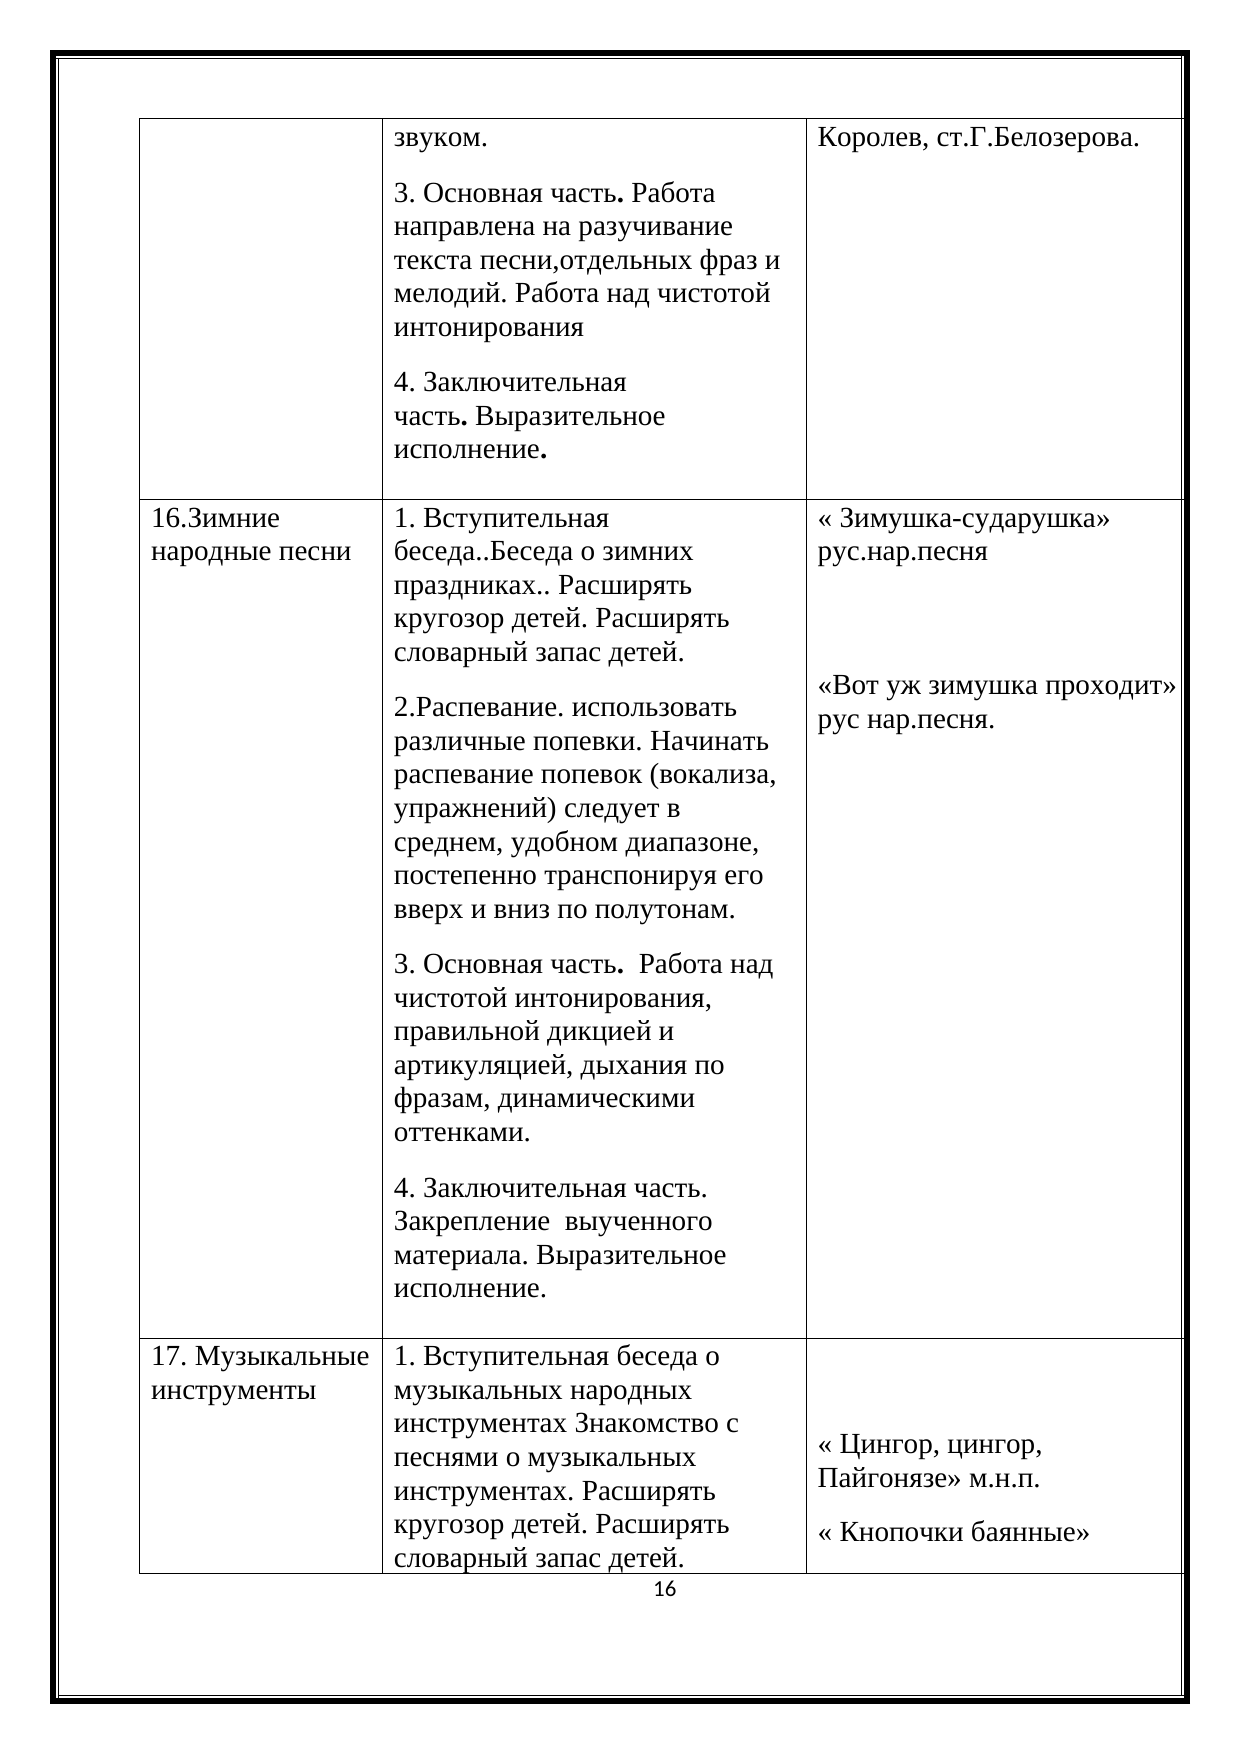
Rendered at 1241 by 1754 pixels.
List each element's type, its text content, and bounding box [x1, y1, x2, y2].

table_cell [140, 1339, 382, 1573]
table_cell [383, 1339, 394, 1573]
table_cell « Зимушка-сударушка» рус.нар.песня «Вот уж зимушка проходит» рус нар.песня. [807, 500, 1181, 1337]
table_cell 16.Зимние народные песни [140, 500, 382, 1337]
table_cell 1. Вступительная беседа..Беседа о зимних праздниках.. Расширять кругозор детей. Расширять словарный запас детей. 2.Распевание. использовать различные попевки. Начинать распевание попевок (вокализа, упражнений) следует в среднем, удобном диапазоне, постепенно транспонируя его вверх и вниз по полутонам. 3. Основная часть. Работа над чистотой интонирования, правильной дикцией и артикуляцией, дыхания по фразам, динамическими оттенками. 4. Заключительная часть. Закрепление выученного материала. Выразительное исполнение. [383, 500, 806, 1337]
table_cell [383, 119, 806, 499]
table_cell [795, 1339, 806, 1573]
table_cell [807, 119, 1181, 499]
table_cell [140, 119, 382, 499]
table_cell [807, 1339, 1181, 1573]
